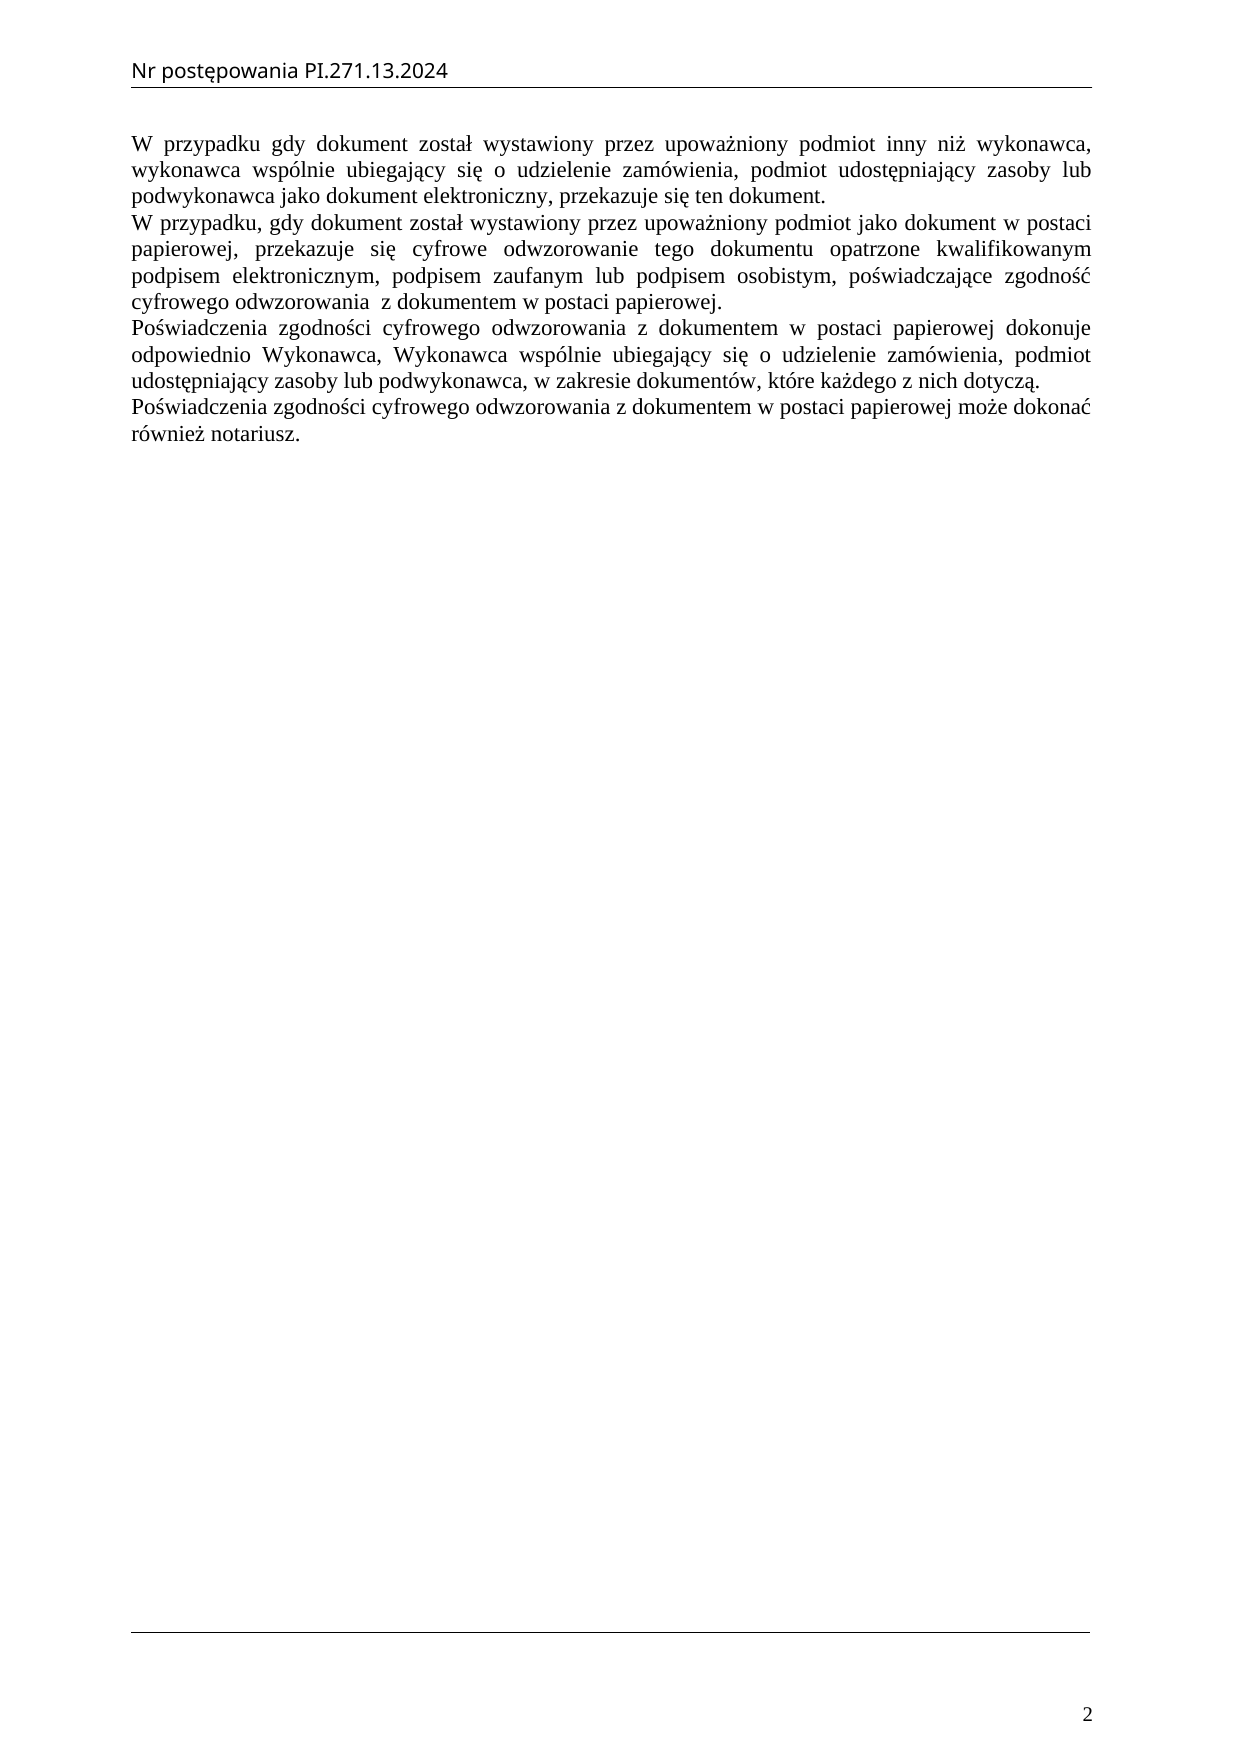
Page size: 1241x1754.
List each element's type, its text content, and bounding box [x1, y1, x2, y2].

list W przypadku gdy dokument został wystawiony przez upoważniony podmiot inny niż wykonawca, wykonawca wspólnie ubiegający się o udzielenie zamówienia, podmiot udostępniający zasoby lub podwykonawca jako dokument elektroniczny, przekazuje się ten dokument. [131, 130, 1092, 209]
list Poświadczenia zgodności cyfrowego odwzorowania z dokumentem w postaci papierowej może dokonać również notariusz. [131, 393, 1092, 446]
list Poświadczenia zgodności cyfrowego odwzorowania z dokumentem w postaci papierowej dokonuje odpowiednio Wykonawca, Wykonawca wspólnie ubiegający się o udzielenie zamówienia, podmiot udostępniający zasoby lub podwykonawca, w zakresie dokumentów, które każdego z nich dotyczą. [131, 314, 1092, 393]
list W przypadku, gdy dokument został wystawiony przez upoważniony podmiot jako dokument w postaci papierowej, przekazuje się cyfrowe odwzorowanie tego dokumentu opatrzone kwalifikowanym podpisem elektronicznym, podpisem zaufanym lub podpisem osobistym, poświadczające zgodność cyfrowego odwzorowania z dokumentem w postaci papierowej. [131, 209, 1092, 314]
